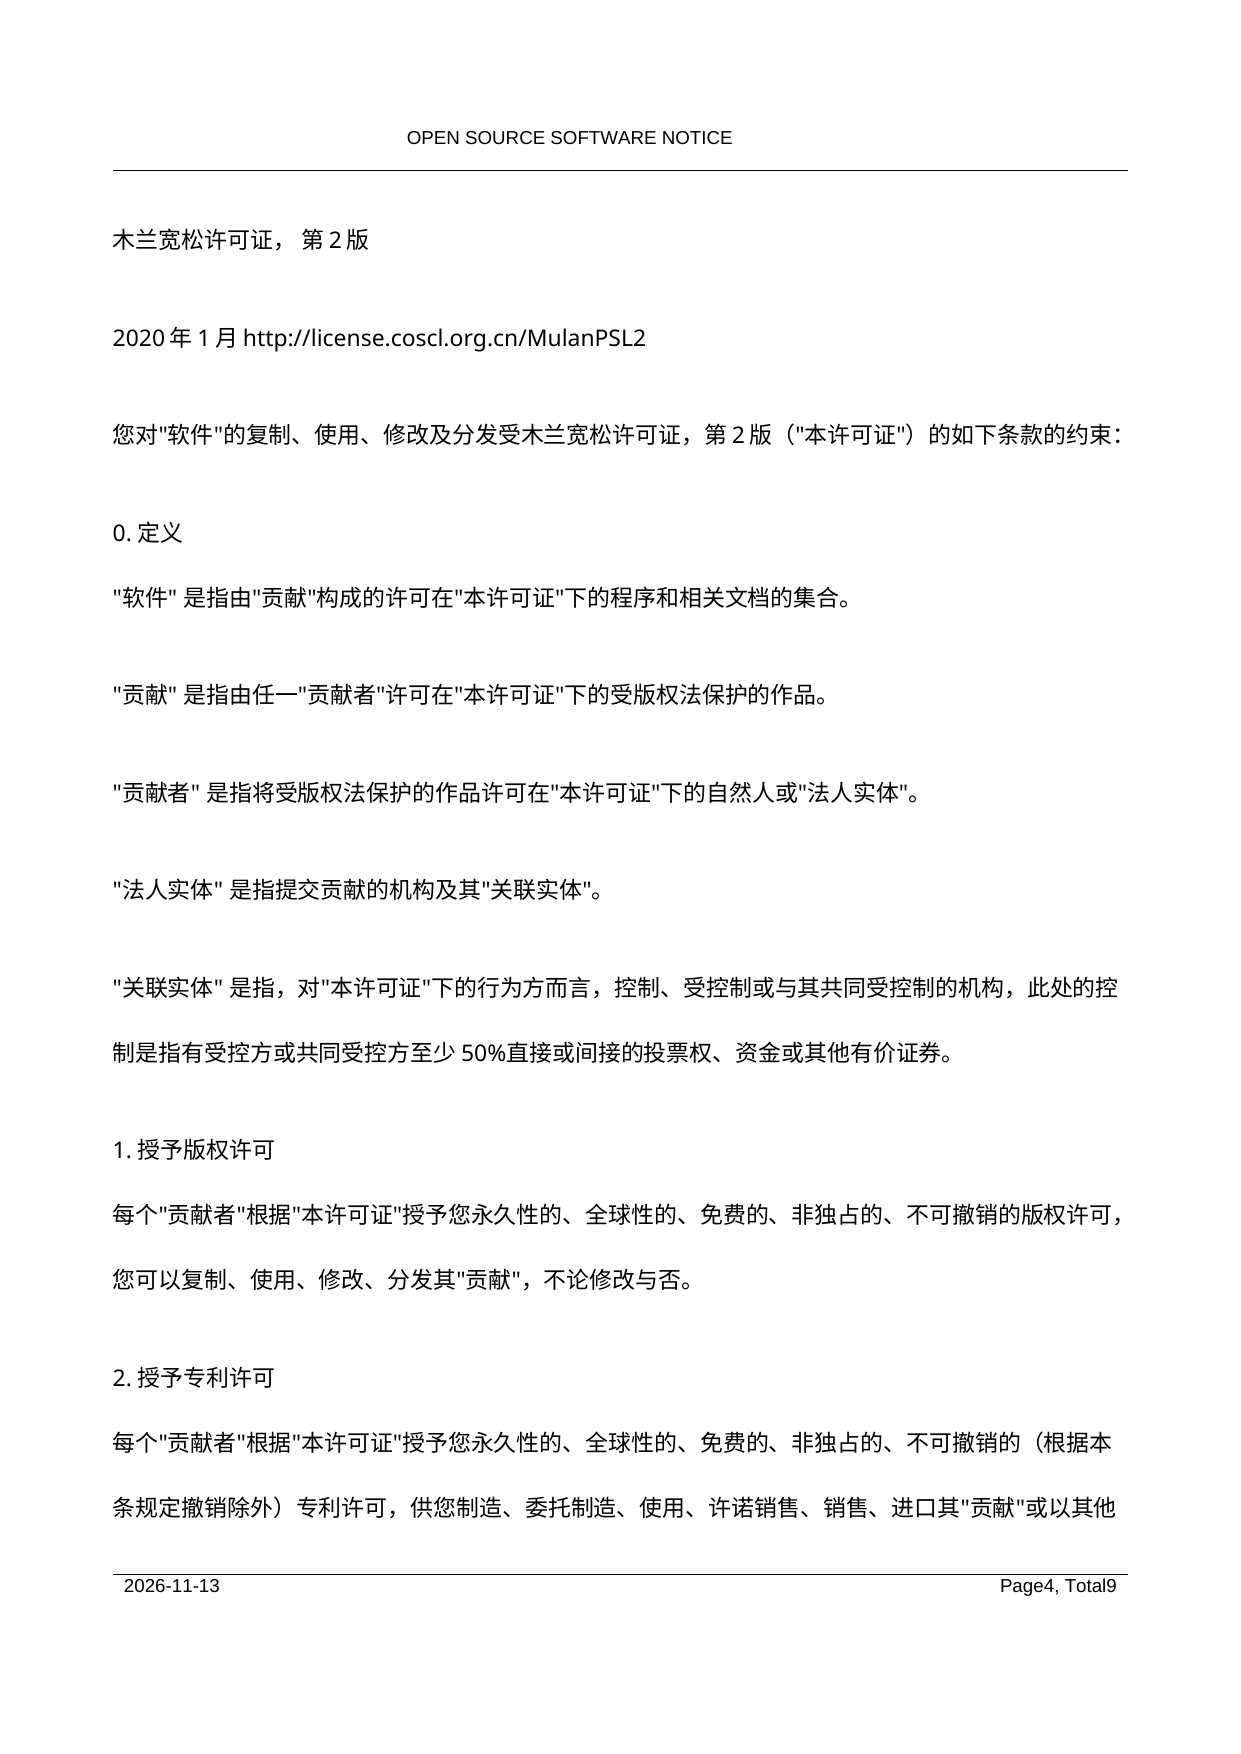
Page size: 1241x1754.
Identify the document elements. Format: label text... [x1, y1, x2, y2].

text "法人实体" 是指提交贡献的机构及其"关联实体"。 [112, 856, 1128, 921]
text "贡献者" 是指将受版权法保护的作品许可在"本许可证"下的自然人或"法人实体"。 [112, 759, 1128, 824]
text 2. 授予专利许可 [112, 1344, 1128, 1409]
text "软件" 是指由"贡献"构成的许可在"本许可证"下的程序和相关文档的集合。 [112, 564, 1128, 629]
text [112, 1409, 1128, 1539]
text "关联实体" 是指，对"本许可证"下的行为方而言，控制、受控制或与其共同受控制的机构，此处的控制是指有受控方或共同受控方至少50%直接或间接的投票权、资金或其他有价证券。 [112, 954, 1128, 1084]
text 1. 授予版权许可 [112, 1116, 1128, 1181]
text 每个"贡献者"根据"本许可证"授予您永久性的、全球性的、免费的、非独占的、不可撤销的版权许可，您可以复制、使用、修改、分发其"贡献"，不论修改与否。 [112, 1181, 1128, 1311]
text "贡献" 是指由任一"贡献者"许可在"本许可证"下的受版权法保护的作品。 [112, 661, 1128, 726]
text 2020年1月 http://license.coscl.org.cn/MulanPSL2 [112, 304, 1128, 369]
text 您对"软件"的复制、使用、修改及分发受木兰宽松许可证，第2版（"本许可证"）的如下条款的约束： [112, 401, 1128, 466]
text 木兰宽松许可证， 第2版 [112, 206, 1128, 271]
text 0. 定义 [112, 499, 1128, 564]
